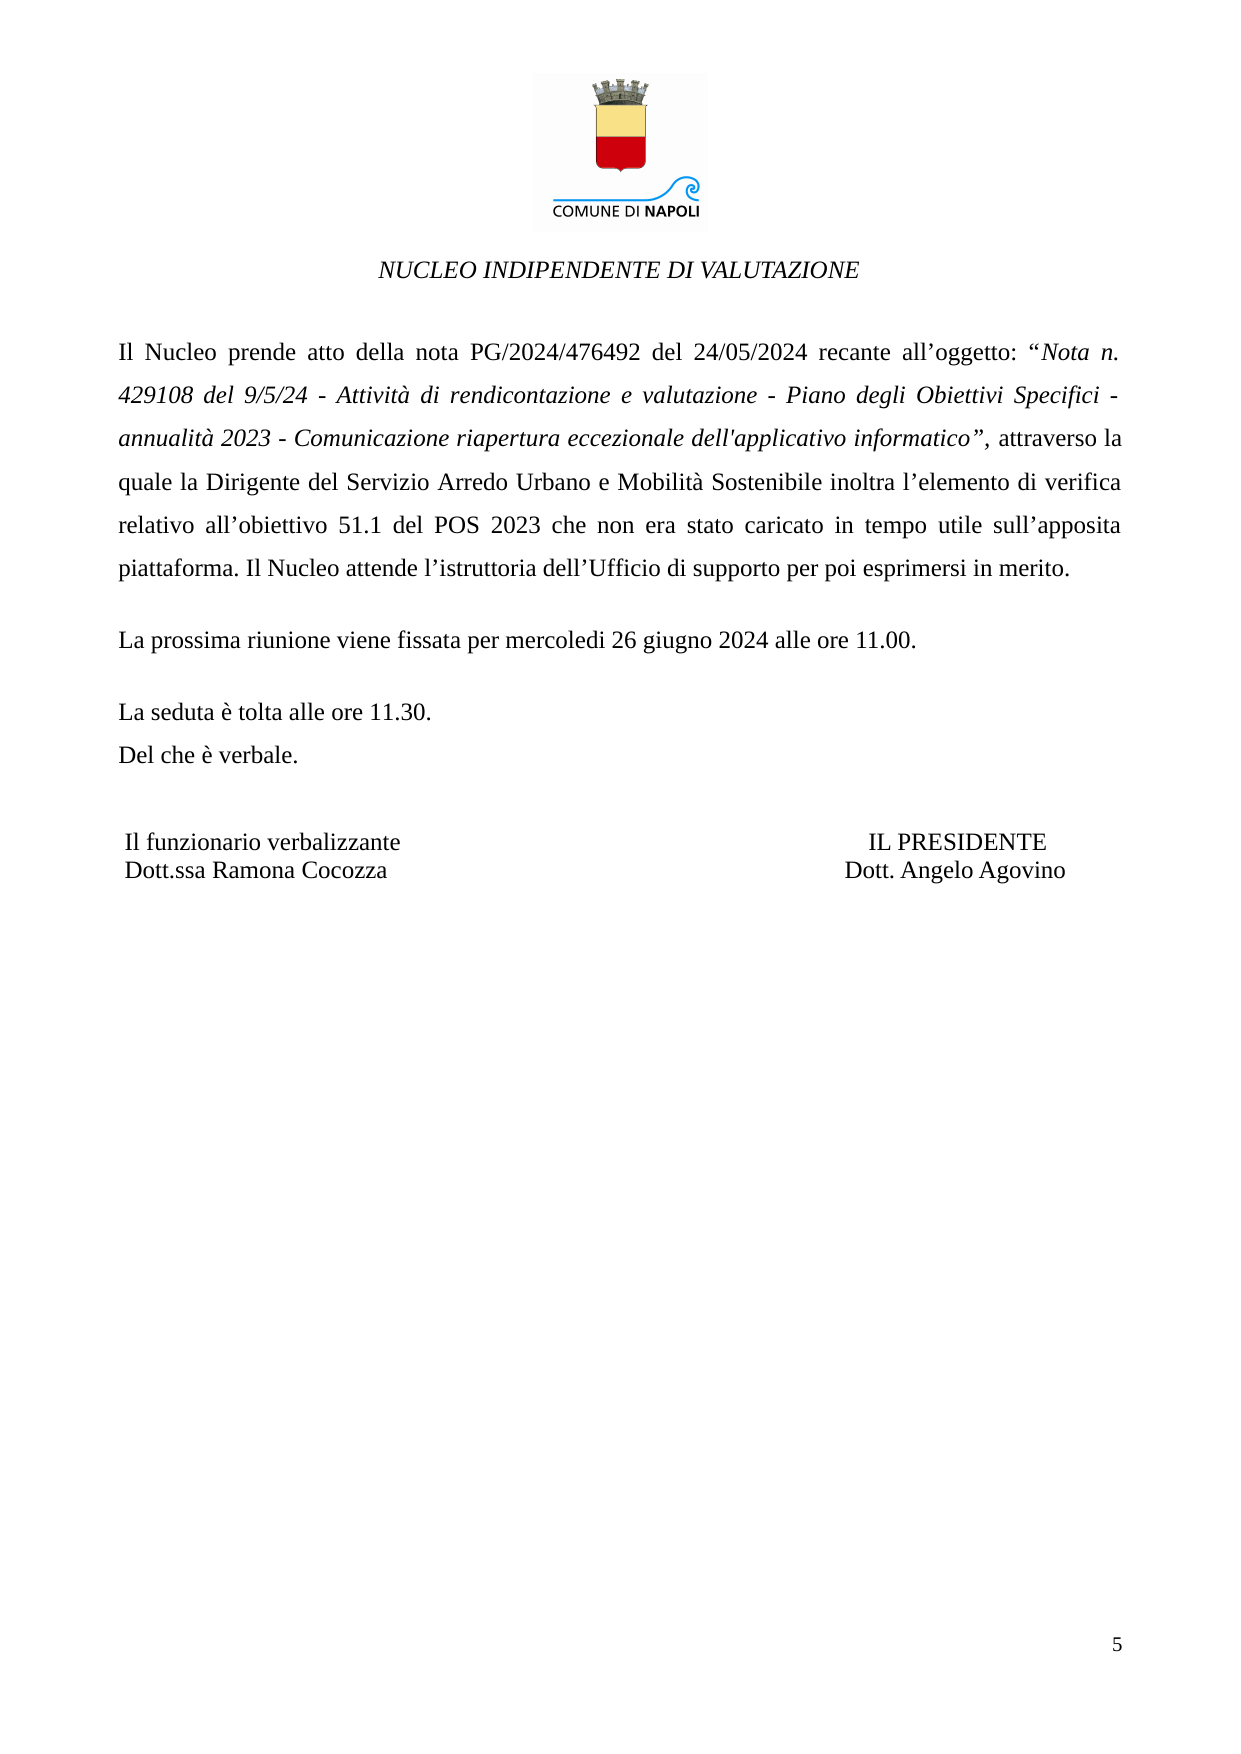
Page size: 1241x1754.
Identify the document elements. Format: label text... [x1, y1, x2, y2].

text La prossima riunione viene fissata per mercoledi 26 giugno 2024 alle ore 11.00. [118, 625, 1122, 654]
text Il funzionario verbalizzante IL PRESIDENTE [118, 827, 1122, 856]
text La seduta è tolta alle ore 11.30. [118, 697, 1122, 726]
text Il Nucleo prende atto della nota PG/2024/476492 del 24/05/2024 recante all’oggetto: “Nota n. 429108 del 9/5/24 - Attività di rendicontazione e valutazione - Piano degli Obiettivi Specifici - annualità 2023 - Comunicazione riapertura eccezionale dell'applicativo informatico”, attraverso la quale la Dirigente del Servizio Arredo Urbano e Mobilità Sostenibile inoltra l’elemento di verifica relativo all’obiettivo 51.1 del POS 2023 che non era stato caricato in tempo utile sull’apposita piattaforma. Il Nucleo attende l’istruttoria dell’Ufficio di supporto per poi esprimersi in merito. [118, 337, 1122, 582]
text Dott.ssa Ramona Cocozza Dott. Angelo Agovino [118, 856, 1122, 884]
picture [532, 73, 709, 232]
text Del che è verbale. [118, 741, 1122, 769]
